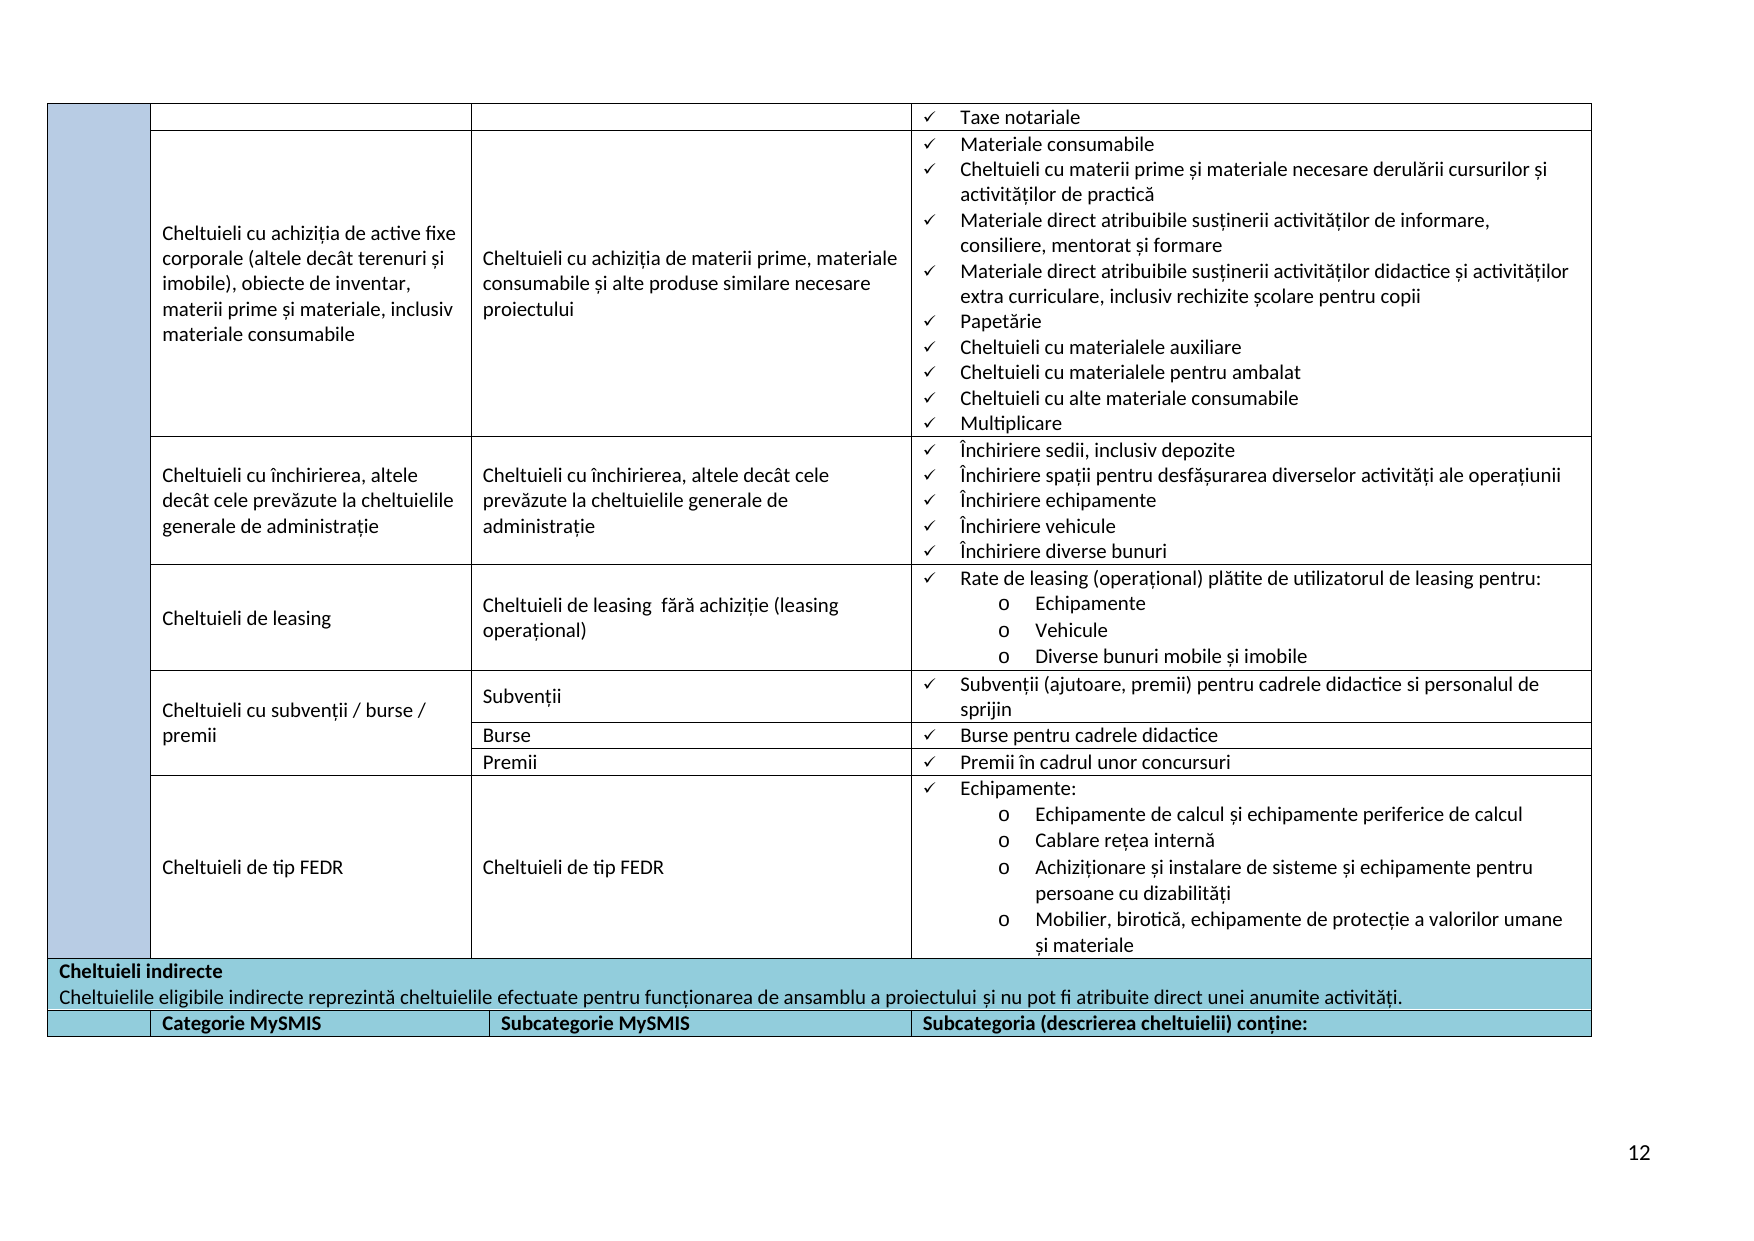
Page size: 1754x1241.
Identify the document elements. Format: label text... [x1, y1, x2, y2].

table_cell Echipamente: Echipamente de calcul şi echipamente periferice de calcul Cablare rețea internă Achiziționare şi instalare de sisteme şi echipamente pentru persoane cu dizabilități Mobilier, birotică, echipamente de protecție a valorilor umane şi materiale [912, 776, 1591, 958]
table_cell Subcategoria (descrierea cheltuielii) conține: [912, 1011, 1591, 1036]
table_cell Cheltuieli cu achiziția de active fixe corporale (altele decât terenuri și imobile), obiecte de inventar, materii prime și materiale, inclusiv materiale consumabile [151, 131, 471, 436]
table_cell Burse pentru cadrele didactice [912, 723, 1591, 748]
table_cell Cheltuieli cu închirierea, altele decât cele prevăzute la cheltuielile generale de administrație [472, 437, 911, 564]
table_cell Rate de leasing (operațional) plătite de utilizatorul de leasing pentru: Echipamente Vehicule Diverse bunuri mobile și imobile [912, 565, 1591, 670]
table_cell Cheltuieli de leasing fără achiziție (leasing operațional) [472, 565, 911, 670]
table_cell Cheltuieli de tip FEDR [151, 776, 471, 958]
table_cell Categorie MySMIS [151, 1011, 489, 1036]
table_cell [472, 104, 911, 130]
table_cell Materiale consumabile Cheltuieli cu materii prime și materiale necesare derulării cursurilor și activităților de practică Materiale direct atribuibile susținerii activităților de informare, consiliere, mentorat și formare Materiale direct atribuibile susținerii activităților didactice și activităților extra curriculare, inclusiv rechizite școlare pentru copii Papetărie Cheltuieli cu materialele auxiliare Cheltuieli cu materialele pentru ambalat Cheltuieli cu alte materiale consumabile Multiplicare [912, 131, 1591, 436]
table_cell [48, 1011, 150, 1036]
table_cell Premii în cadrul unor concursuri [912, 749, 1591, 774]
table_cell Premii [472, 749, 911, 774]
table_cell Subcategorie MySMIS [490, 1011, 911, 1036]
table_cell Subvenții [472, 671, 911, 722]
table_cell Închiriere sedii, inclusiv depozite Închiriere spații pentru desfășurarea diverselor activități ale operațiunii Închiriere echipamente Închiriere vehicule Închiriere diverse bunuri [912, 437, 1591, 564]
table_cell Subvenții (ajutoare, premii) pentru cadrele didactice si personalul de sprijin [912, 671, 1591, 722]
table_cell Cheltuieli de leasing [151, 565, 471, 670]
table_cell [912, 104, 1591, 130]
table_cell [151, 104, 471, 130]
table_cell Cheltuieli cu închirierea, altele decât cele prevăzute la cheltuielile generale de administrație [151, 437, 471, 564]
table_cell Cheltuieli indirecte Cheltuielile eligibile indirecte reprezintă cheltuielile efectuate pentru funcționarea de ansamblu a proiectului şi nu pot fi atribuite direct unei anumite activități. [48, 959, 1591, 1009]
table_cell Cheltuieli de tip FEDR [472, 776, 911, 958]
table_cell Cheltuieli cu subvenții / burse / premii [151, 671, 471, 774]
table_cell Burse [472, 723, 911, 748]
table_cell Cheltuieli cu achiziția de materii prime, materiale consumabile și alte produse similare necesare proiectului [472, 131, 911, 436]
